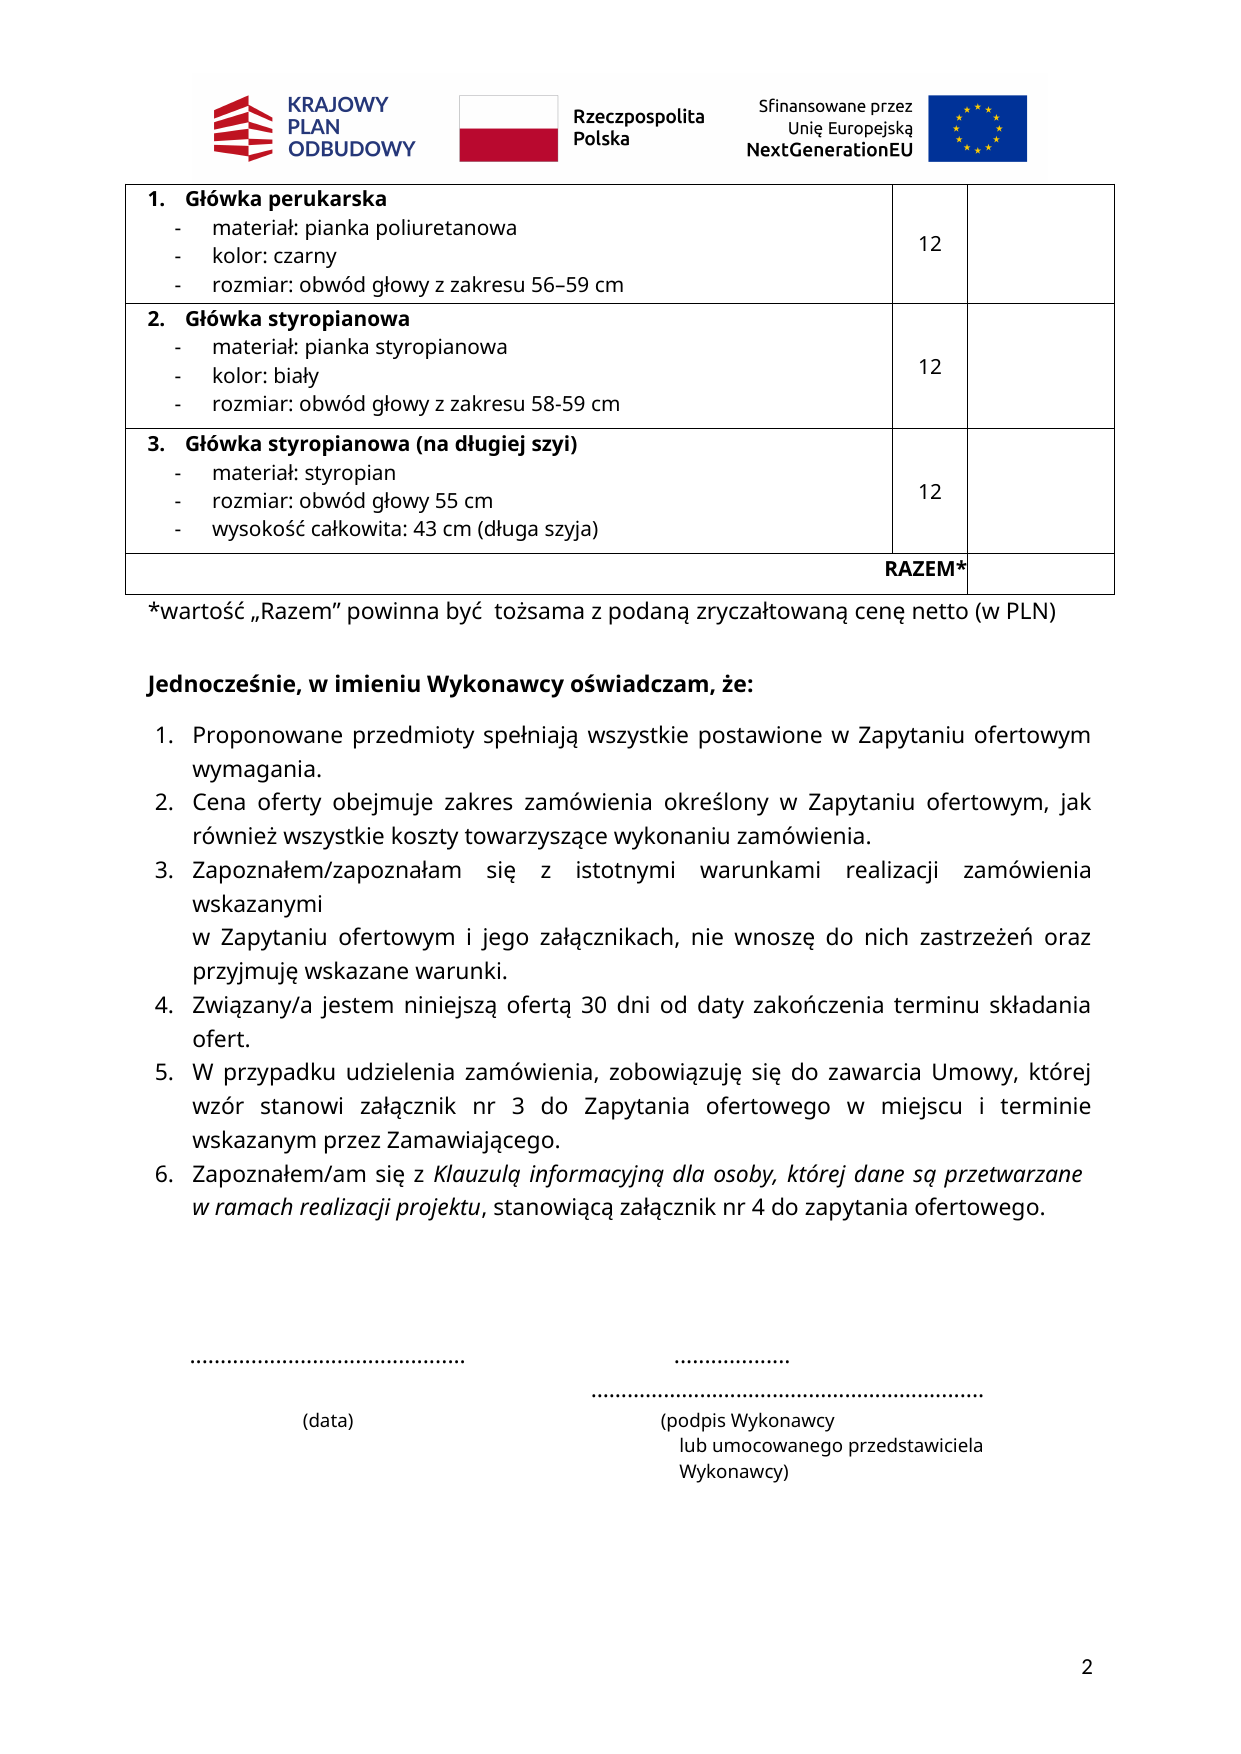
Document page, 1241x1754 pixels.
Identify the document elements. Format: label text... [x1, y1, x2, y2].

list Proponowane przedmioty spełniają wszystkie postawione w Zapytaniu ofertowym wymagania. [154, 719, 1093, 784]
picture [192, 73, 1049, 184]
table_cell 12 [893, 429, 967, 553]
text (data) (podpis Wykonawcy lub umocowanego przedstawiciela Wykonawcy) [254, 1407, 1093, 1483]
text *wartość „Razem” powinna być tożsama z podaną zryczałtowaną cenę netto (w PLN) [148, 595, 1093, 626]
list Zapoznałem/am się z Klauzulą informacyjną dla osoby, której dane są przetwarzane w ramach realizacji projektu, stanowiącą załącznik nr 4 do zapytania ofertowego. [154, 1157, 1093, 1222]
table_cell Główka styropianowa materiał: pianka styropianowa kolor: biały rozmiar: obwód głowy z zakresu 58-59 cm [126, 304, 892, 428]
list Związany/a jestem niniejszą ofertą 30 dni od daty zakończenia terminu składania ofert. [154, 989, 1093, 1054]
table_cell 12 [893, 304, 967, 428]
table_cell RAZEM* [126, 554, 967, 594]
table_cell Główka perukarska materiał: pianka poliuretanowa kolor: czarny rozmiar: obwód głowy z zakresu 56–59 cm [126, 185, 892, 303]
table_cell [968, 554, 1114, 594]
table_cell [968, 429, 1114, 553]
list W przypadku udzielenia zamówienia, zobowiązuję się do zawarcia Umowy, której wzór stanowi załącznik nr 3 do Zapytania ofertowego w miejscu i terminie wskazanym przez Zamawiającego. [154, 1056, 1093, 1155]
table_cell 12 [893, 185, 967, 303]
text ..........................................… ...................…………………………………………………........ [148, 1339, 1093, 1404]
table_cell [968, 185, 1114, 303]
table_cell Główka styropianowa (na długiej szyi) materiał: styropian rozmiar: obwód głowy 55 cm wysokość całkowita: 43 cm (długa szyja) [126, 429, 892, 553]
text Jednocześnie, w imieniu Wykonawcy oświadczam, że: [148, 668, 1093, 699]
list Zapoznałem/zapoznałam się z istotnymi warunkami realizacji zamówienia wskazanymi w Zapytaniu ofertowym i jego załącznikach, nie wnoszę do nich zastrzeżeń oraz przyjmuję wskazane warunki. [154, 854, 1093, 986]
list Cena oferty obejmuje zakres zamówienia określony w Zapytaniu ofertowym, jak również wszystkie koszty towarzyszące wykonaniu zamówienia. [154, 786, 1093, 851]
table_cell [968, 304, 1114, 428]
